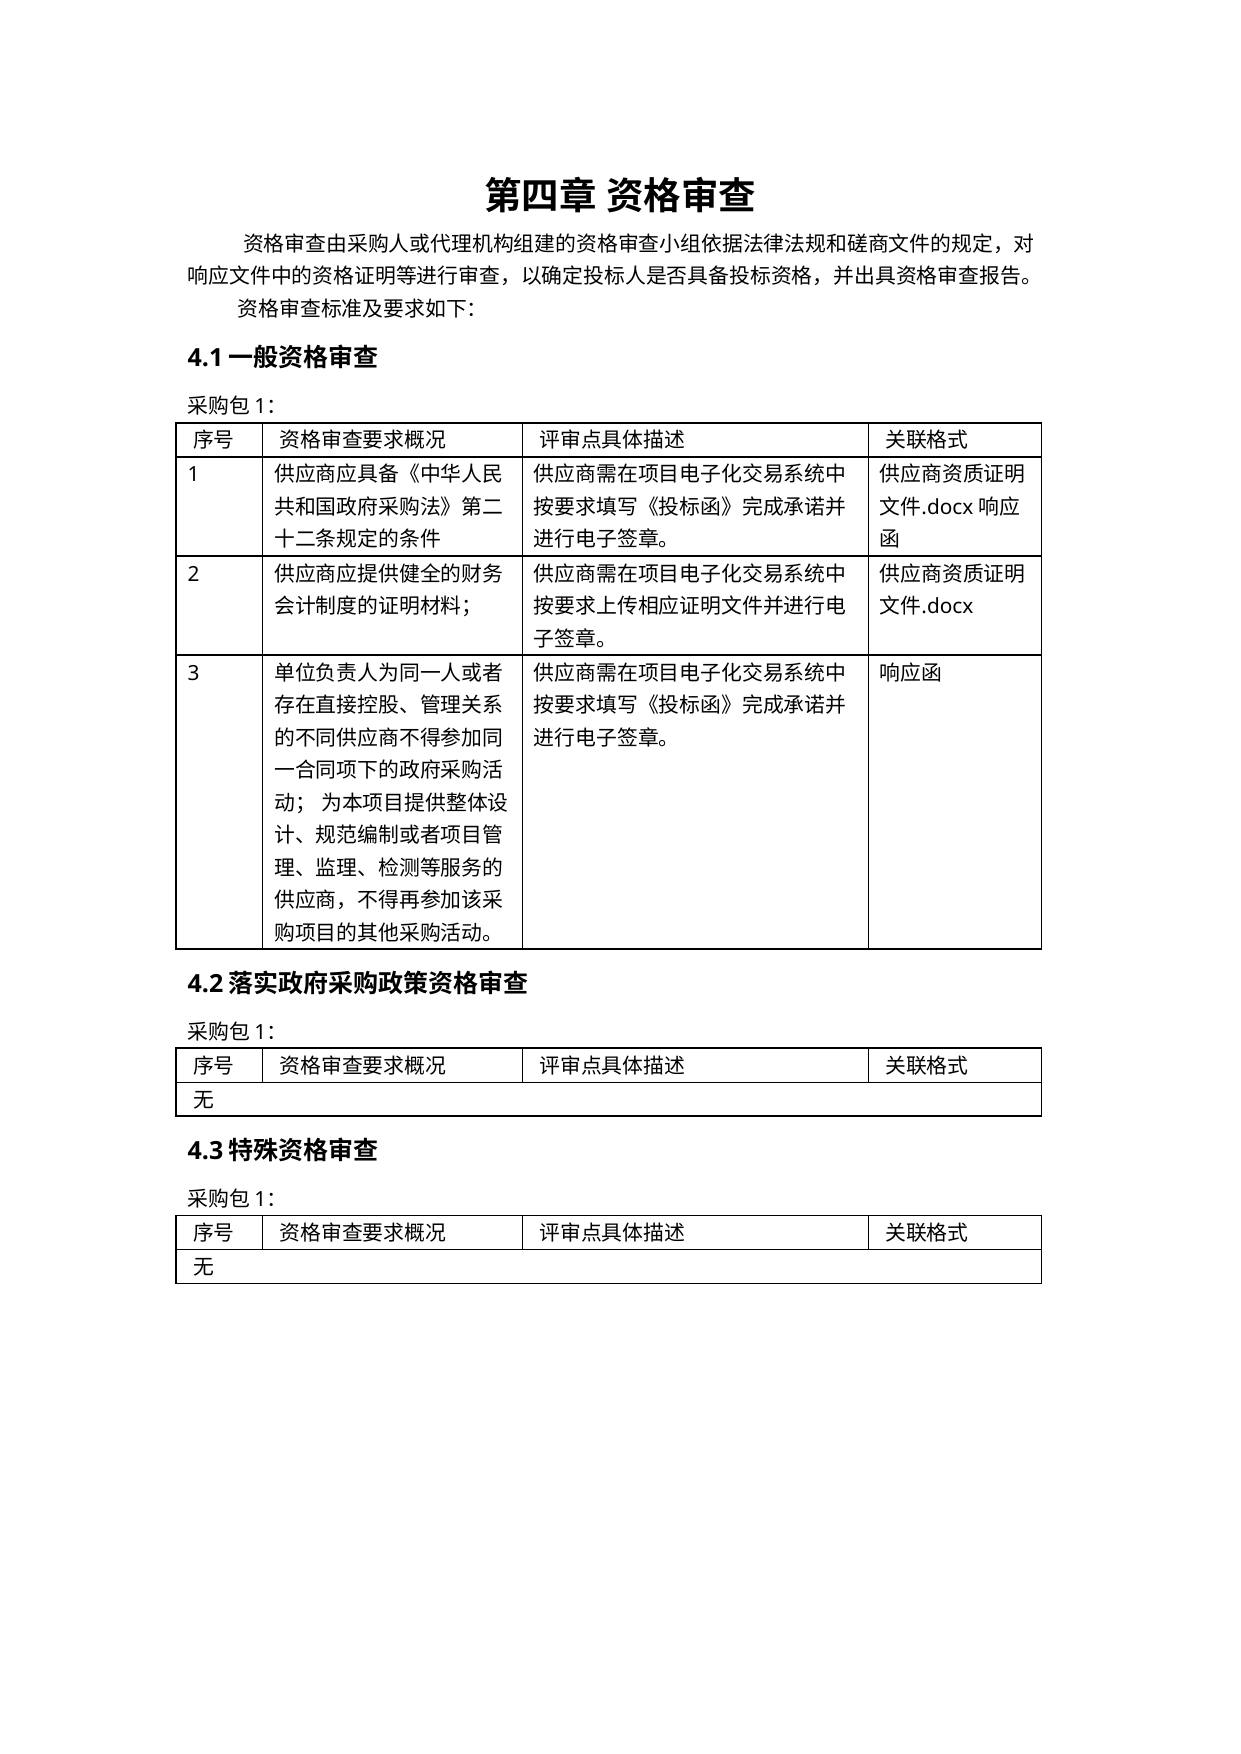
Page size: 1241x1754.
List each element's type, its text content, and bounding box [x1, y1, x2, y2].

table_header 序号 [177, 1049, 262, 1081]
text 采购包1： [187, 1015, 1053, 1047]
table_header 资格审查要求概况 [263, 1216, 522, 1248]
table_cell 2 [177, 557, 262, 654]
table_header 资格审查要求概况 [263, 1049, 522, 1081]
text 采购包1： [187, 1182, 1053, 1214]
text 采购包1： [187, 389, 1053, 422]
table_cell 响应函 [869, 656, 1041, 948]
table_cell 无 [177, 1250, 1041, 1283]
table_header 关联格式 [869, 1216, 1041, 1248]
table_cell 供应商需在项目电子化交易系统中按要求填写《投标函》完成承诺并进行电子签章。 [523, 458, 868, 555]
table_header 关联格式 [869, 424, 1041, 456]
table_header 资格审查要求概况 [263, 424, 522, 456]
text 4.3特殊资格审查 [187, 1117, 1053, 1182]
table_cell 供应商应具备《中华人民共和国政府采购法》第二十二条规定的条件 [263, 458, 522, 555]
table_header 关联格式 [869, 1049, 1041, 1081]
text 第四章 资格审查 [187, 162, 1053, 227]
text 资格审查由采购人或代理机构组建的资格审查小组依据法律法规和磋商文件的规定，对响应文件中的资格证明等进行审查，以确定投标人是否具备投标资格，并出具资格审查报告。 [187, 227, 1053, 292]
table_cell 1 [177, 458, 262, 555]
table_cell 3 [177, 656, 262, 948]
text 4.1一般资格审查 [187, 324, 1053, 389]
text 资格审查标准及要求如下： [187, 292, 1053, 324]
text 4.2落实政府采购政策资格审查 [187, 950, 1053, 1015]
table_cell 供应商资质证明文件.docx [869, 557, 1041, 654]
table_cell 供应商应提供健全的财务会计制度的证明材料； [263, 557, 522, 654]
table_header 序号 [177, 424, 262, 456]
table_header 序号 [177, 1216, 262, 1248]
table_cell 无 [177, 1083, 1041, 1115]
table_cell 单位负责人为同一人或者存在直接控股、管理关系的不同供应商不得参加同一合同项下的政府采购活动； 为本项目提供整体设计、规范编制或者项目管理、监理、检测等服务的供应商，不得再参加该采购项目的其他采购活动。 [263, 656, 522, 948]
table_cell 供应商需在项目电子化交易系统中按要求上传相应证明文件并进行电子签章。 [523, 557, 868, 654]
table_cell 供应商需在项目电子化交易系统中按要求填写《投标函》完成承诺并进行电子签章。 [523, 656, 868, 948]
table_header 评审点具体描述 [523, 1216, 868, 1248]
table_header 评审点具体描述 [523, 424, 868, 456]
table_cell 供应商资质证明文件.docx 响应函 [869, 458, 1041, 555]
table_header 评审点具体描述 [523, 1049, 868, 1081]
